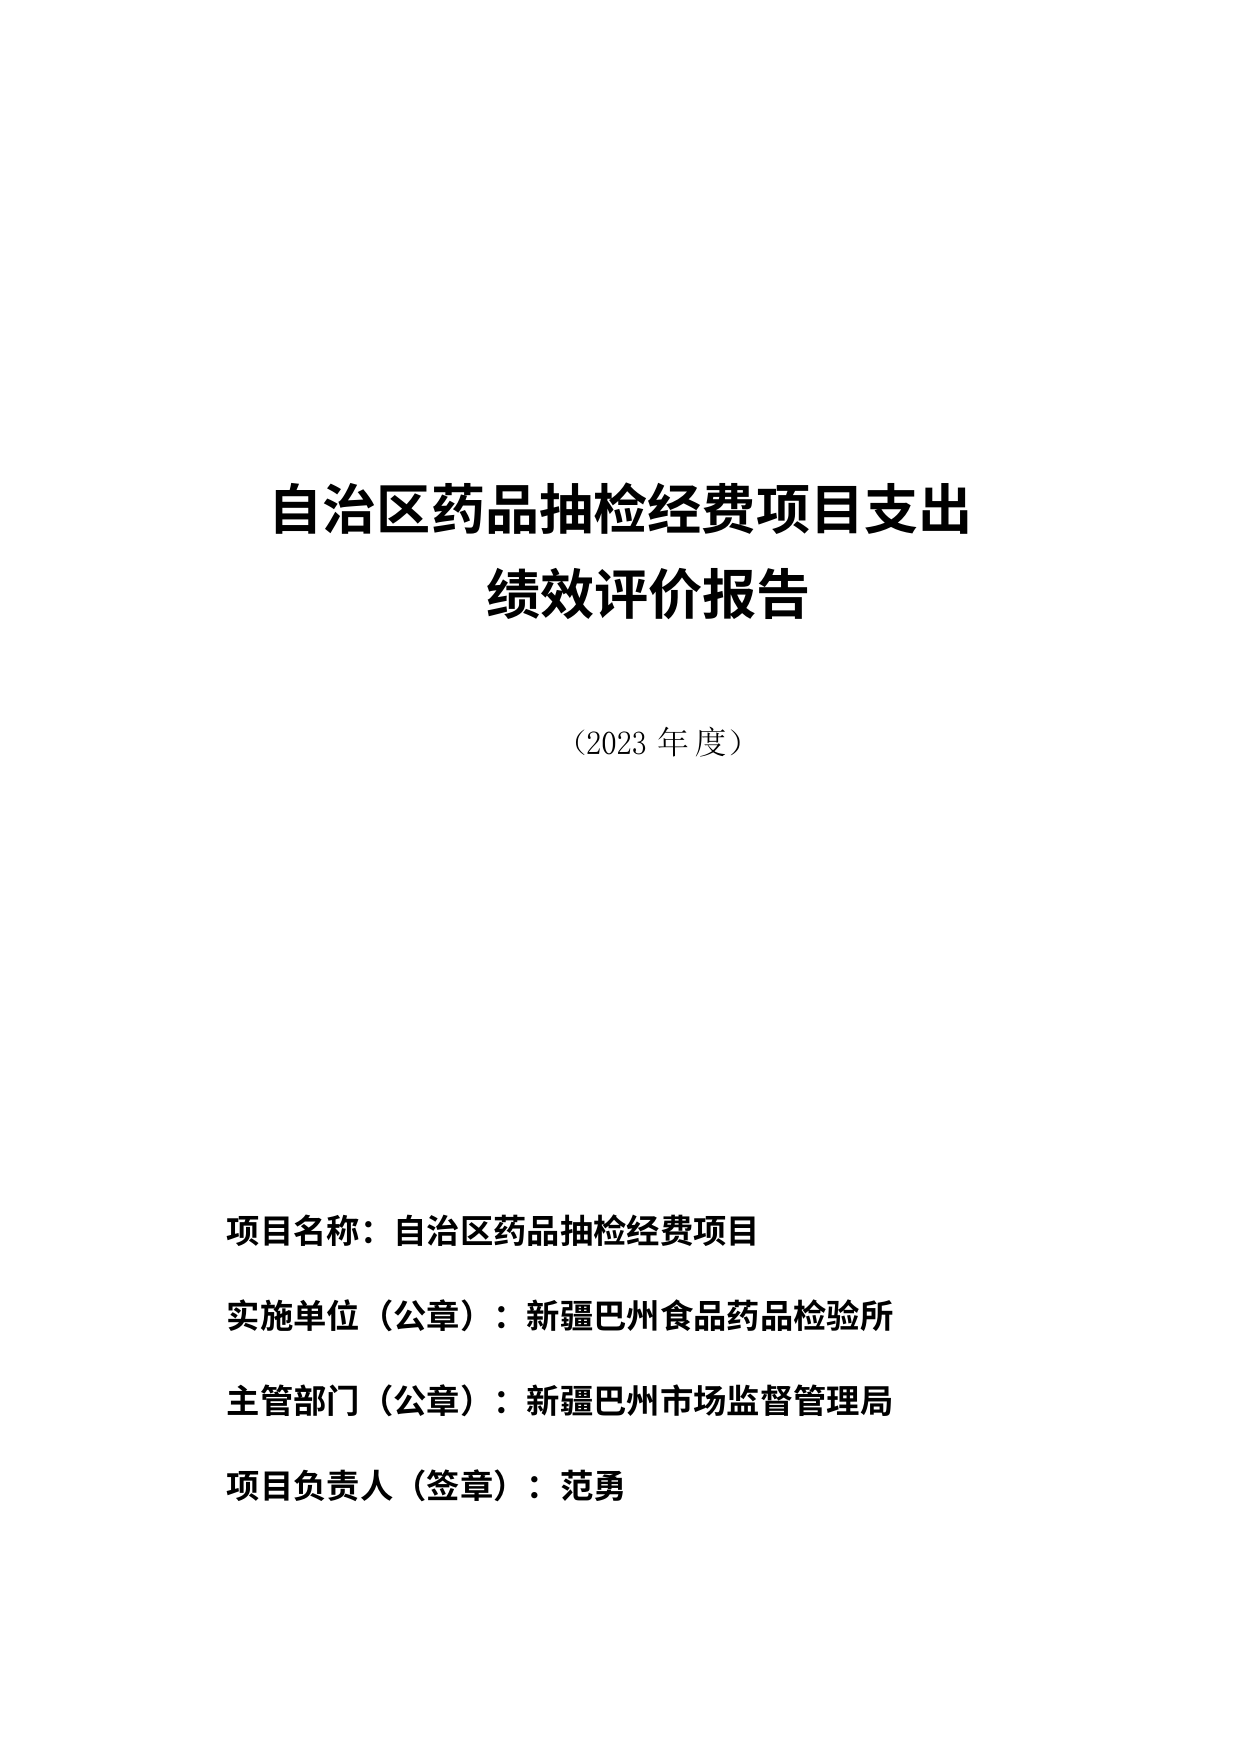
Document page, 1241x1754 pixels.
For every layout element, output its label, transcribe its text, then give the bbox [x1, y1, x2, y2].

text 项目名称：自治区药品抽检经费项目 [159, 1186, 1081, 1271]
text 项目负责人（签章）：范勇 [159, 1441, 1081, 1526]
text 绩效评价报告 [159, 549, 1081, 634]
text 实施单位（公章）：新疆巴州食品药品检验所 [159, 1271, 1081, 1356]
text 主管部门（公章）：新疆巴州市场监督管理局 [159, 1356, 1081, 1441]
text （2023年度） [159, 719, 1081, 761]
text 自治区药品抽检经费项目支出 [159, 464, 1081, 549]
